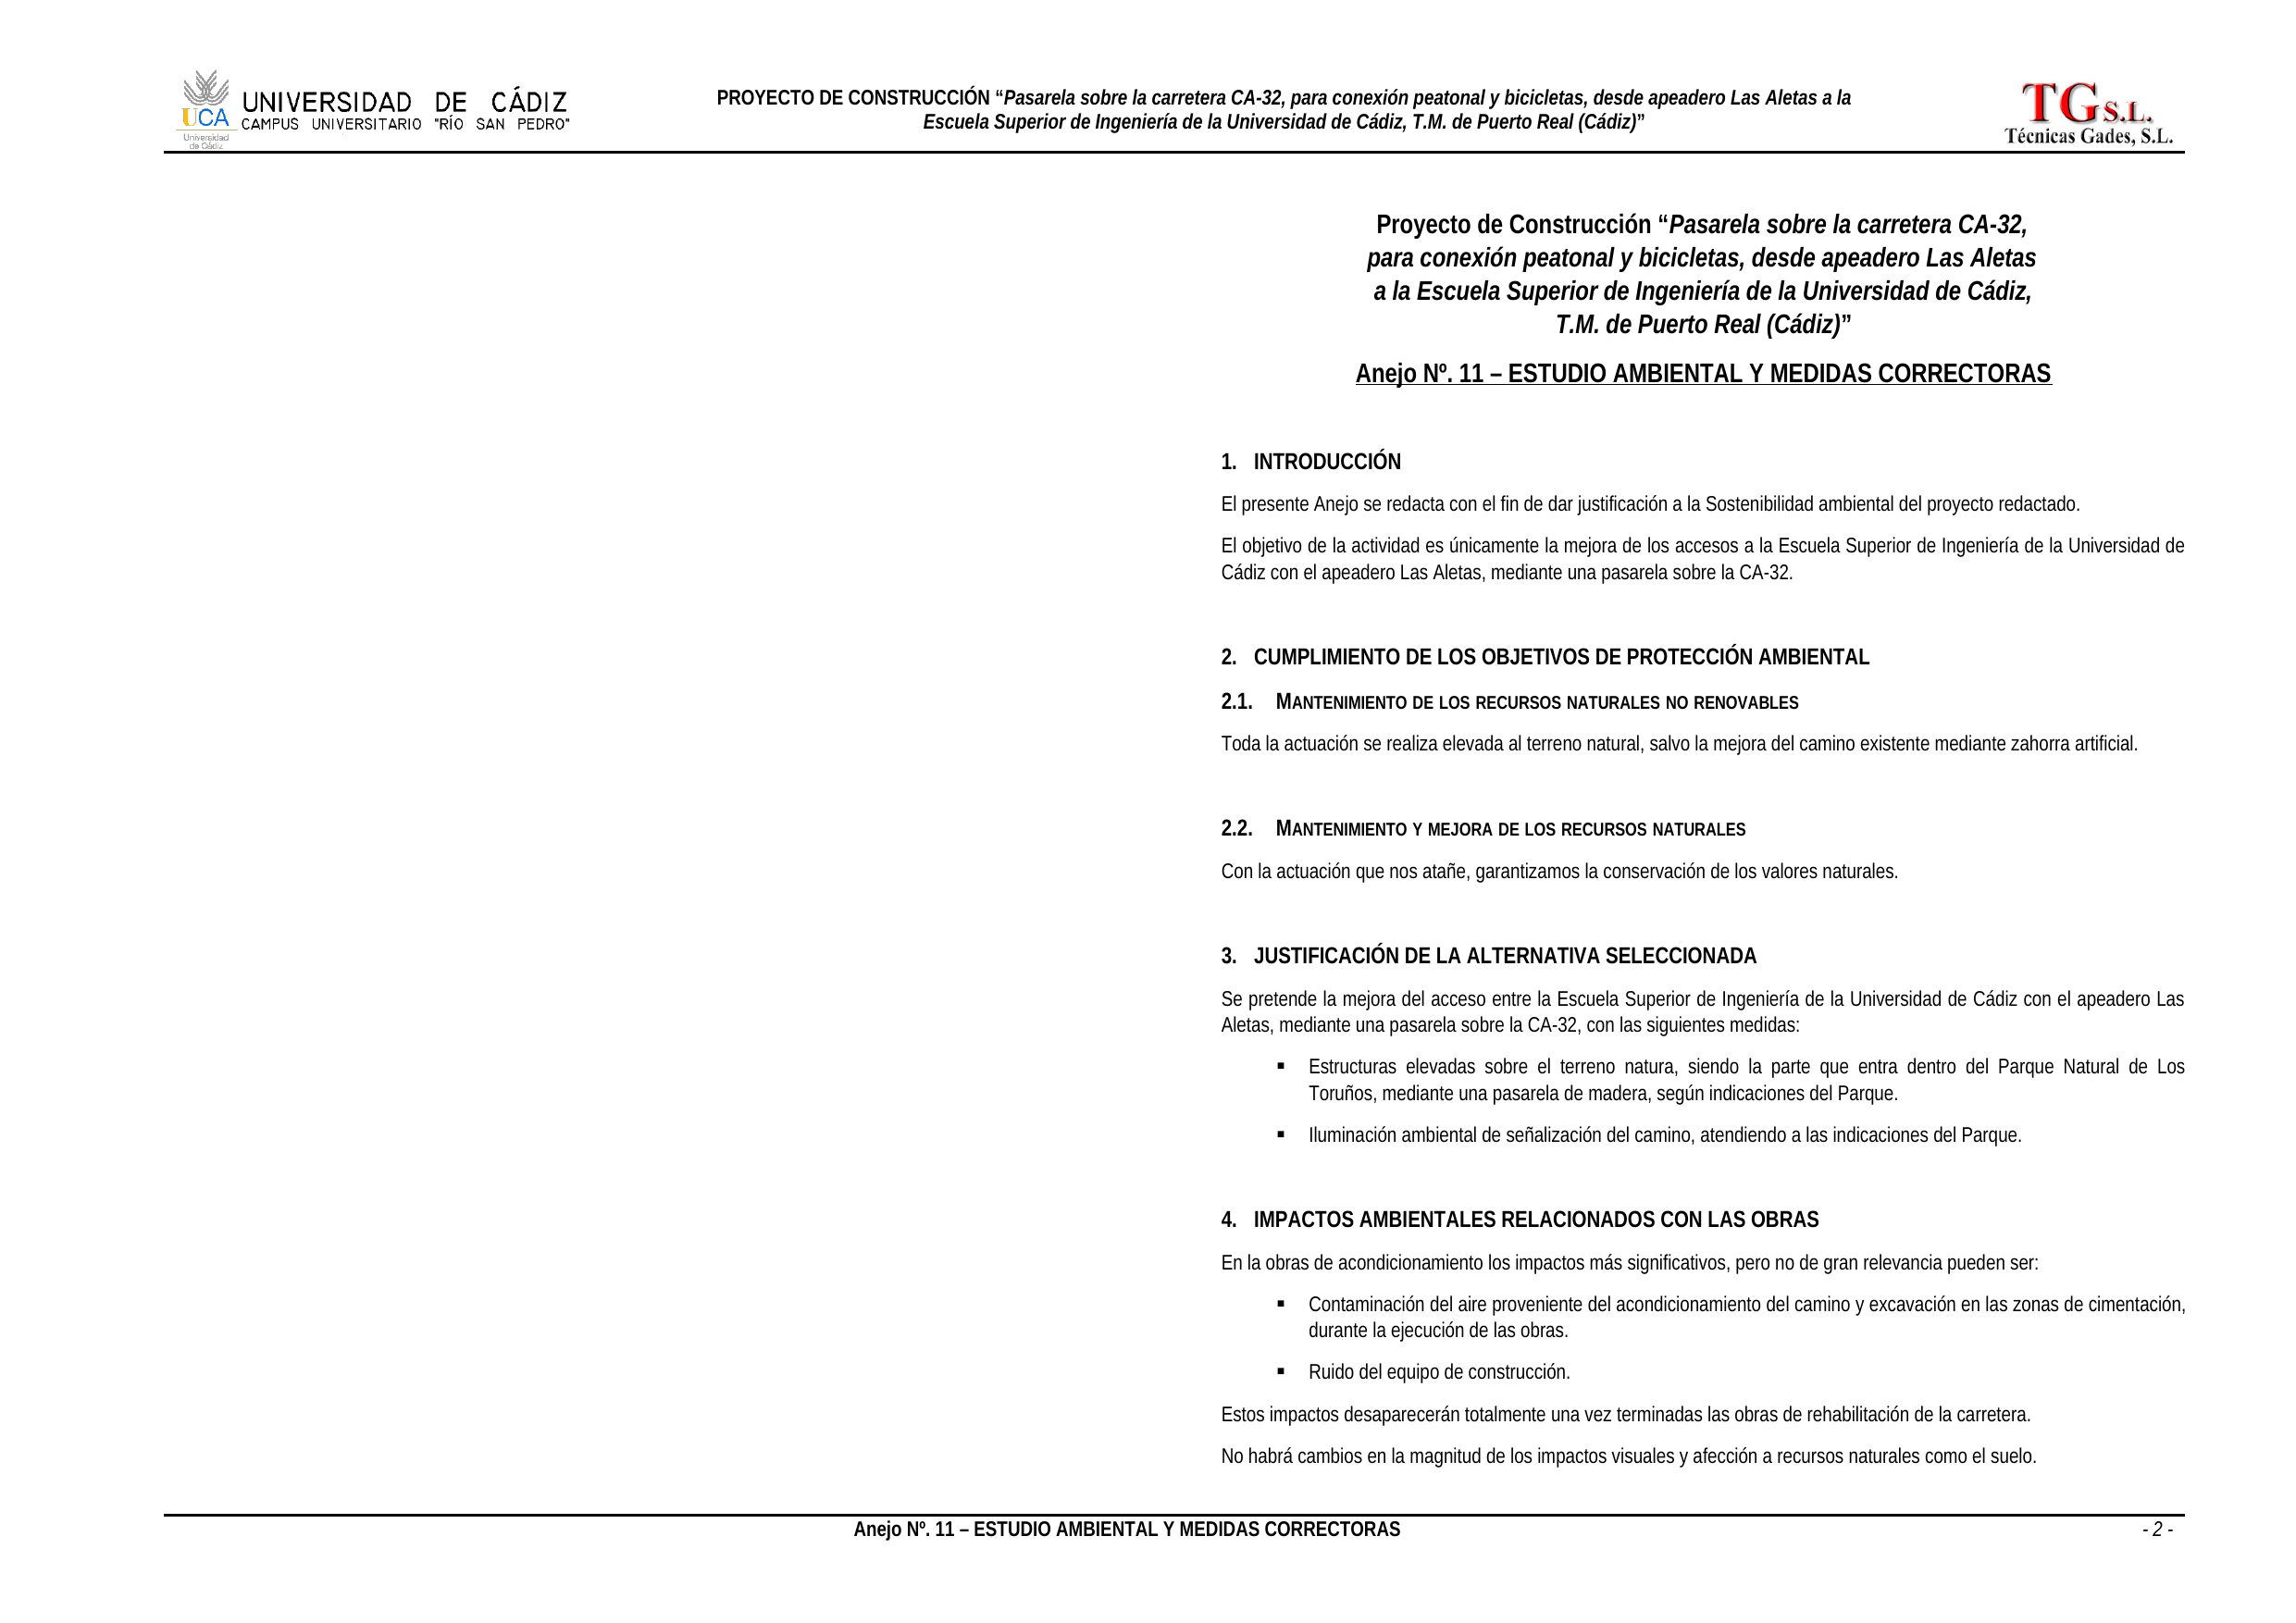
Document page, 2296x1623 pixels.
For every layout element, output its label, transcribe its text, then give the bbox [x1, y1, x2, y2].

text 3. Justificación de la alternativa seleccionada [1221, 942, 2186, 969]
picture [2002, 68, 2176, 151]
text Proyecto de Construcción “Pasarela sobre la carretera CA-32, para conexión peatonal y bicicletas, desde apeadero Las Aletas a la Escuela Superior de Ingeniería de la Universidad de Cádiz, T.M. de Puerto Real (Cádiz)” [1221, 208, 2186, 340]
text Ruido del equipo de construcción. [1276, 1359, 2186, 1384]
text Estructuras elevadas sobre el terreno natura, siendo la parte que entra dentro del Parque Natural de Los Toruños, mediante una pasarela de madera, según indicaciones del Parque. [1276, 1054, 2186, 1105]
text Con la actuación que nos atañe, garantizamos la conservación de los valores naturales. [1221, 859, 2186, 883]
text 1. Introducción [1221, 448, 2186, 474]
text 4. Impactos ambientales relacionados con las obras [1221, 1206, 2186, 1233]
text 2.2. Mantenimiento y mejora de los recursos naturales [1221, 814, 2186, 841]
text No habrá cambios en la magnitud de los impactos visuales y afección a recursos naturales como el suelo. [1221, 1443, 2186, 1468]
text Anejo Nº. 11 – ESTUDIO AMBIENTAL Y MEDIDAS CORRECTORAS [1221, 357, 2186, 388]
text En la obras de acondicionamiento los impactos más significativos, pero no de gran relevancia pueden ser: [1221, 1250, 2186, 1274]
text Toda la actuación se realiza elevada al terreno natural, salvo la mejora del camino existente mediante zahorra artificial. [1221, 731, 2186, 756]
text Estos impactos desaparecerán totalmente una vez terminadas las obras de rehabilitación de la carretera. [1221, 1401, 2186, 1426]
text Se pretende la mejora del acceso entre la Escuela Superior de Ingeniería de la Universidad de Cádiz con el apeadero Las Aletas, mediante una pasarela sobre la CA-32, con las siguientes medidas: [1221, 986, 2186, 1037]
text Contaminación del aire proveniente del acondicionamiento del camino y excavación en las zonas de cimentación, durante la ejecución de las obras. [1276, 1292, 2186, 1343]
text 2. Cumplimiento de los objetivos de protección ambiental [1221, 643, 2186, 670]
text El presente Anejo se redacta con el fin de dar justificación a la Sostenibilidad ambiental del proyecto redactado. [1221, 491, 2186, 516]
picture [174, 68, 576, 151]
text 2.1. Mantenimiento de los recursos naturales no renovables [1221, 688, 2186, 713]
text El objetivo de la actividad es únicamente la mejora de los accesos a la Escuela Superior de Ingeniería de la Universidad de Cádiz con el apeadero Las Aletas, mediante una pasarela sobre la CA-32. [1221, 533, 2186, 584]
text Iluminación ambiental de señalización del camino, atendiendo a las indicaciones del Parque. [1276, 1122, 2186, 1146]
